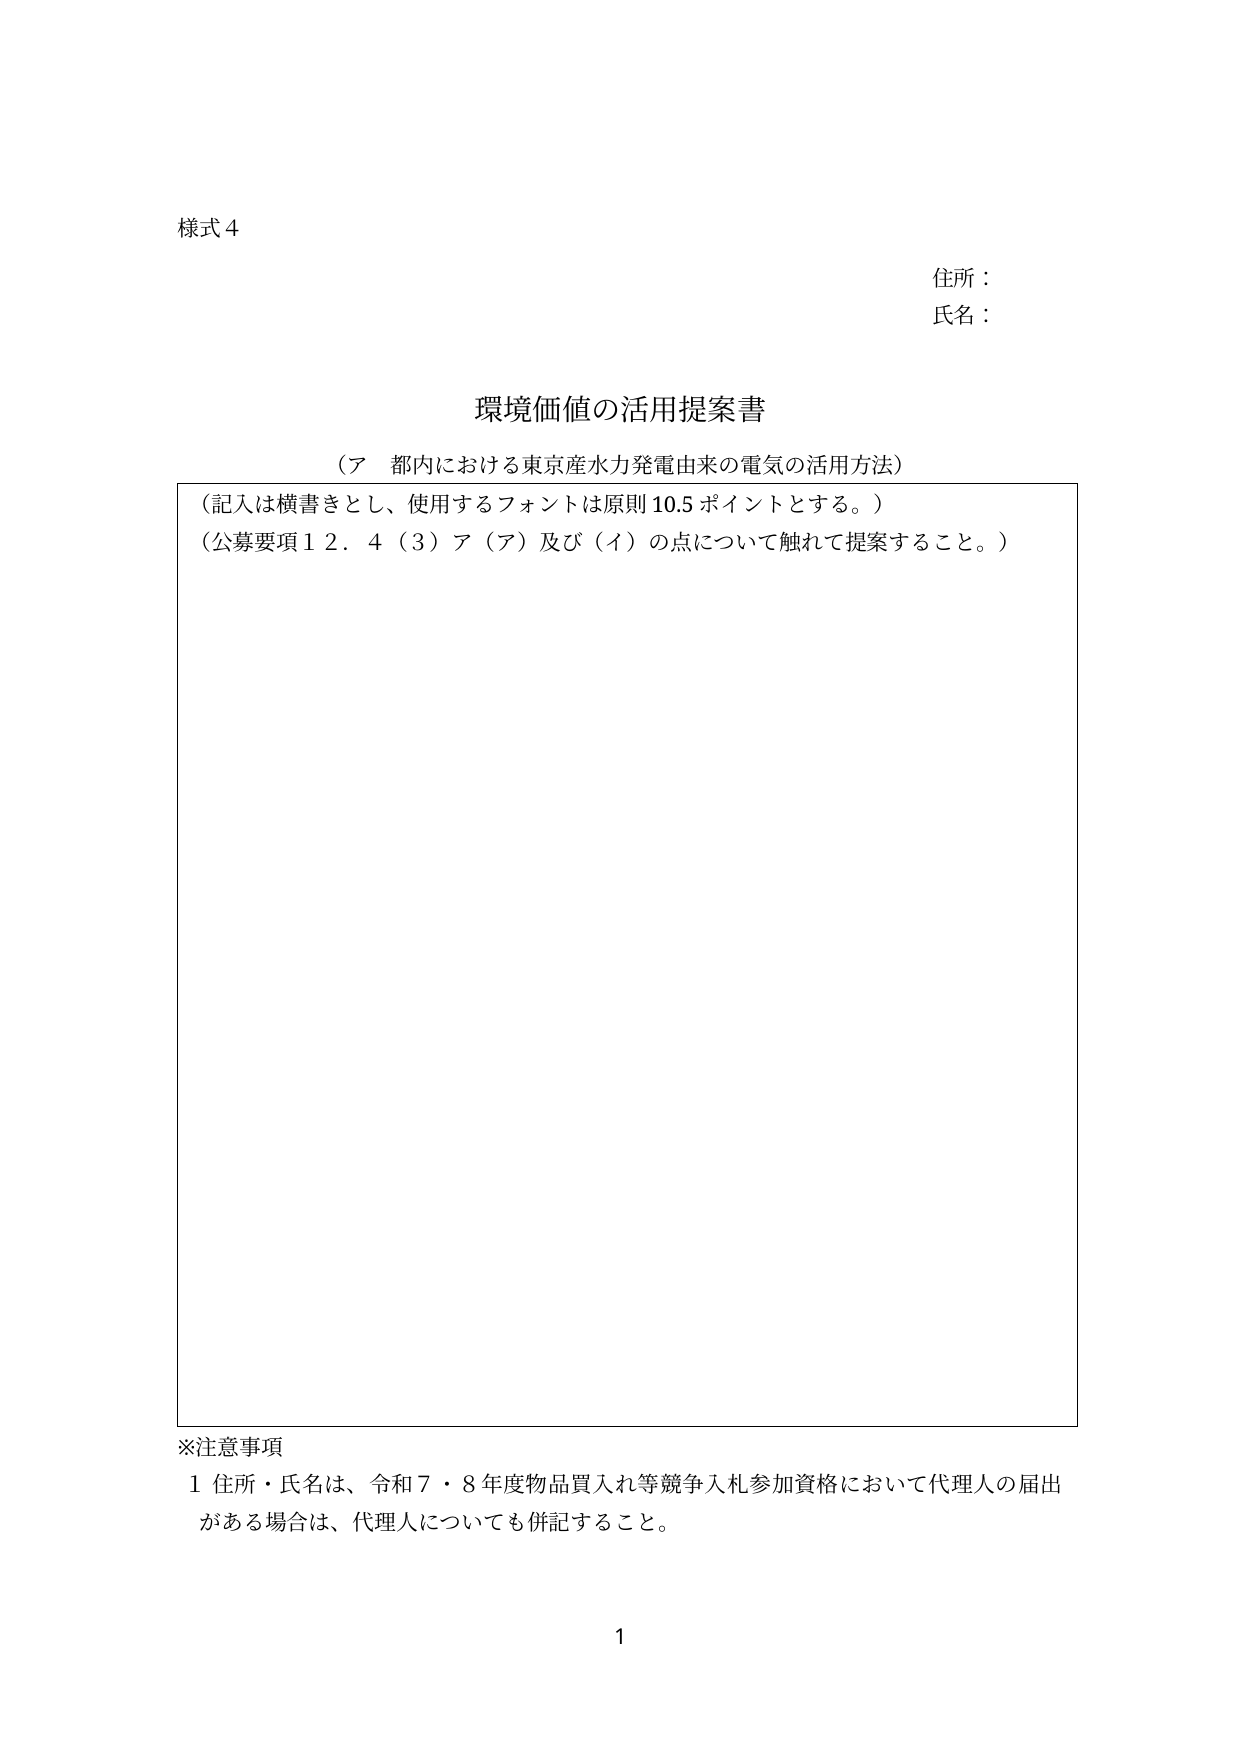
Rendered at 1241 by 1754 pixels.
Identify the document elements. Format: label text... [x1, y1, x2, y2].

title 様式４ [177, 208, 1063, 246]
text １ 住所・氏名は、令和７・８年度物品買入れ等競争入札参加資格において代理人の届出がある場合は、代理人についても併記すること。 [177, 1465, 1063, 1540]
text 住所： [177, 258, 997, 296]
text （ア 都内における東京産水力発電由来の電気の活用方法） [177, 446, 1063, 483]
table_header （記入は横書きとし、使用するフォントは原則10.5ポイントとする。） （公募要項１２．４（３）ア（ア）及び（イ）の点について触れて提案すること。） [178, 484, 1077, 1426]
text 環境価値の活用提案書 [177, 371, 1063, 446]
text ※注意事項 [177, 1427, 1063, 1465]
text 氏名： [177, 296, 997, 333]
